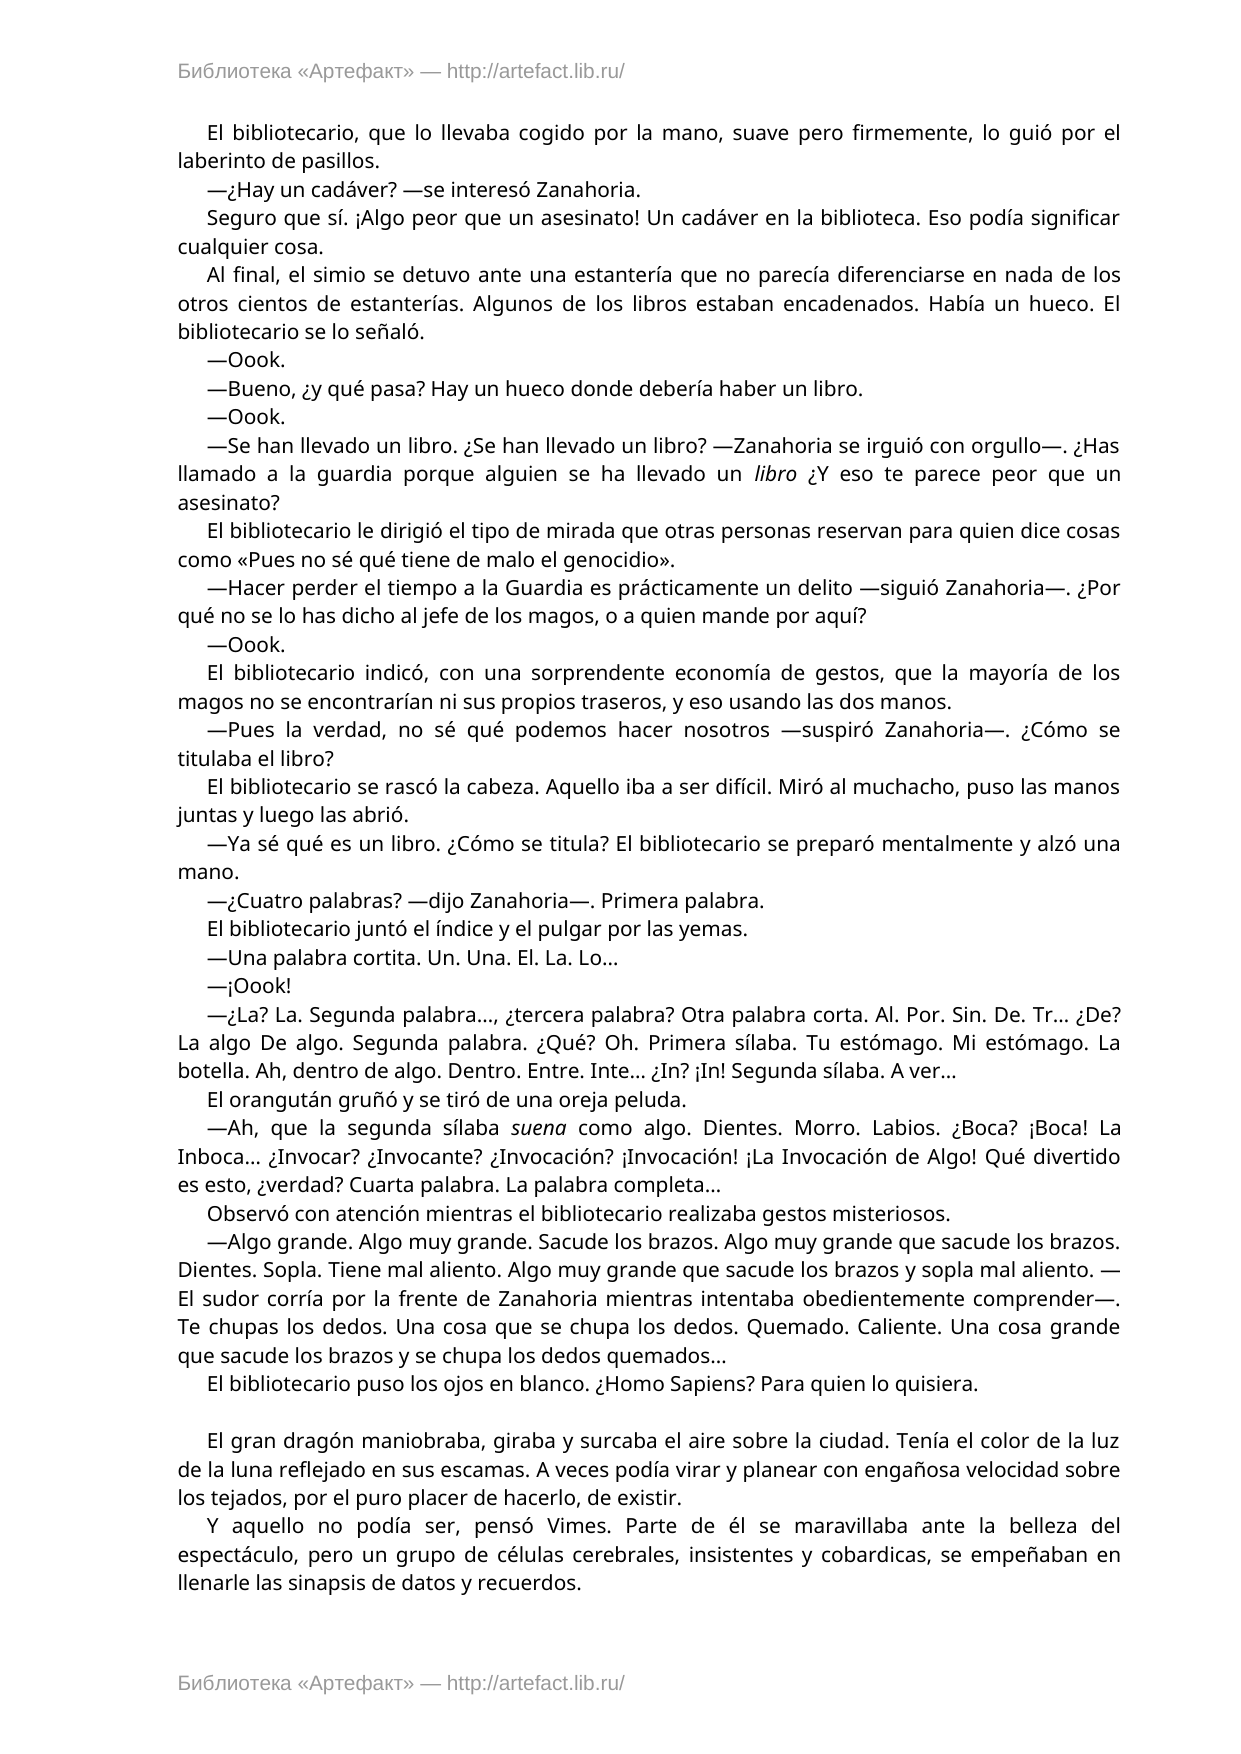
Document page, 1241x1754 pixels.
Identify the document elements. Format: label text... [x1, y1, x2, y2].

text —Algo grande. Algo muy grande. Sacude los brazos. Algo muy grande que sacude los brazos. Dientes. Sopla. Tiene mal aliento. Algo muy grande que sacude los brazos y sopla mal aliento. —El sudor corría por la frente de Zanahoria mientras intentaba obedientemente comprender—. Te chupas los dedos. Una cosa que se chupa los dedos. Quemado. Caliente. Una cosa grande que sacude los brazos y se chupa los dedos quemados… [177, 1227, 1122, 1369]
text El bibliotecario juntó el índice y el pulgar por las yemas. [177, 914, 1122, 943]
text El bibliotecario se rascó la cabeza. Aquello iba a ser difícil. Miró al muchacho, puso las manos juntas y luego las abrió. [177, 772, 1122, 829]
text —Una palabra cortita. Un. Una. El. La. Lo… [177, 943, 1122, 971]
text Seguro que sí. ¡Algo peor que un asesinato! Un cadáver en la biblioteca. Eso podía significar cualquier cosa. [177, 203, 1122, 260]
text El bibliotecario indicó, con una sorprendente economía de gestos, que la mayoría de los magos no se encontrarían ni sus propios traseros, y eso usando las dos manos. [177, 658, 1122, 715]
text El bibliotecario puso los ojos en blanco. ¿Homo Sapiens? Para quien lo quisiera. [177, 1369, 1122, 1398]
text —Se han llevado un libro. ¿Se han llevado un libro? —Zanahoria se irguió con orgullo—. ¿Has llamado a la guardia porque alguien se ha llevado un libro ¿Y eso te parece peor que un asesinato? [177, 431, 1122, 516]
text —Hacer perder el tiempo a la Guardia es prácticamente un delito —siguió Zanahoria—. ¿Por qué no se lo has dicho al jefe de los magos, o a quien mande por aquí? [177, 573, 1122, 630]
text —¡Oook! [177, 971, 1122, 1000]
text —Bueno, ¿y qué pasa? Hay un hueco donde debería haber un libro. [177, 374, 1122, 402]
text El gran dragón maniobraba, giraba y surcaba el aire sobre la ciudad. Tenía el color de la luz de la luna reflejado en sus escamas. A veces podía virar y planear con engañosa velocidad sobre los tejados, por el puro placer de hacerlo, de existir. [177, 1426, 1122, 1512]
text —¿Hay un cadáver? —se interesó Zanahoria. [177, 175, 1122, 203]
text —Oook. [177, 346, 1122, 374]
text Al final, el simio se detuvo ante una estantería que no parecía diferenciarse en nada de los otros cientos de estanterías. Algunos de los libros estaban encadenados. Había un hueco. El bibliotecario se lo señaló. [177, 260, 1122, 346]
text El orangután gruñó y se tiró de una oreja peluda. [177, 1085, 1122, 1113]
text Y aquello no podía ser, pensó Vimes. Parte de él se maravillaba ante la belleza del espectáculo, pero un grupo de células cerebrales, insistentes y cobardicas, se empeñaban en llenarle las sinapsis de datos y recuerdos. [177, 1512, 1122, 1597]
text —Ya sé qué es un libro. ¿Cómo se titula? El bibliotecario se preparó mentalmente y alzó una mano. [177, 829, 1122, 886]
text —¿Cuatro palabras? —dijo Zanahoria—. Primera palabra. [177, 886, 1122, 914]
text —Ah, que la segunda sílaba suena como algo. Dientes. Morro. Labios. ¿Boca? ¡Boca! La Inboca… ¿Invocar? ¿Invocante? ¿Invocación? ¡Invocación! ¡La Invocación de Algo! Qué divertido es esto, ¿verdad? Cuarta palabra. La palabra completa… [177, 1113, 1122, 1199]
text Observó con atención mientras el bibliotecario realizaba gestos misteriosos. [177, 1199, 1122, 1227]
text —Oook. [177, 630, 1122, 658]
text —Oook. [177, 402, 1122, 431]
text —¿La? La. Segunda palabra…, ¿tercera palabra? Otra palabra corta. Al. Por. Sin. De. Tr… ¿De? La algo De algo. Segunda palabra. ¿Qué? Oh. Primera sílaba. Tu estómago. Mi estómago. La botella. Ah, dentro de algo. Dentro. Entre. Inte… ¿In? ¡In! Segunda sílaba. A ver… [177, 1000, 1122, 1085]
text —Pues la verdad, no sé qué podemos hacer nosotros —suspiró Zanahoria—. ¿Cómo se titulaba el libro? [177, 715, 1122, 772]
text El bibliotecario le dirigió el tipo de mirada que otras personas reservan para quien dice cosas como «Pues no sé qué tiene de malo el genocidio». [177, 516, 1122, 573]
text El bibliotecario, que lo llevaba cogido por la mano, suave pero firmemente, lo guió por el laberinto de pasillos. [177, 118, 1122, 175]
